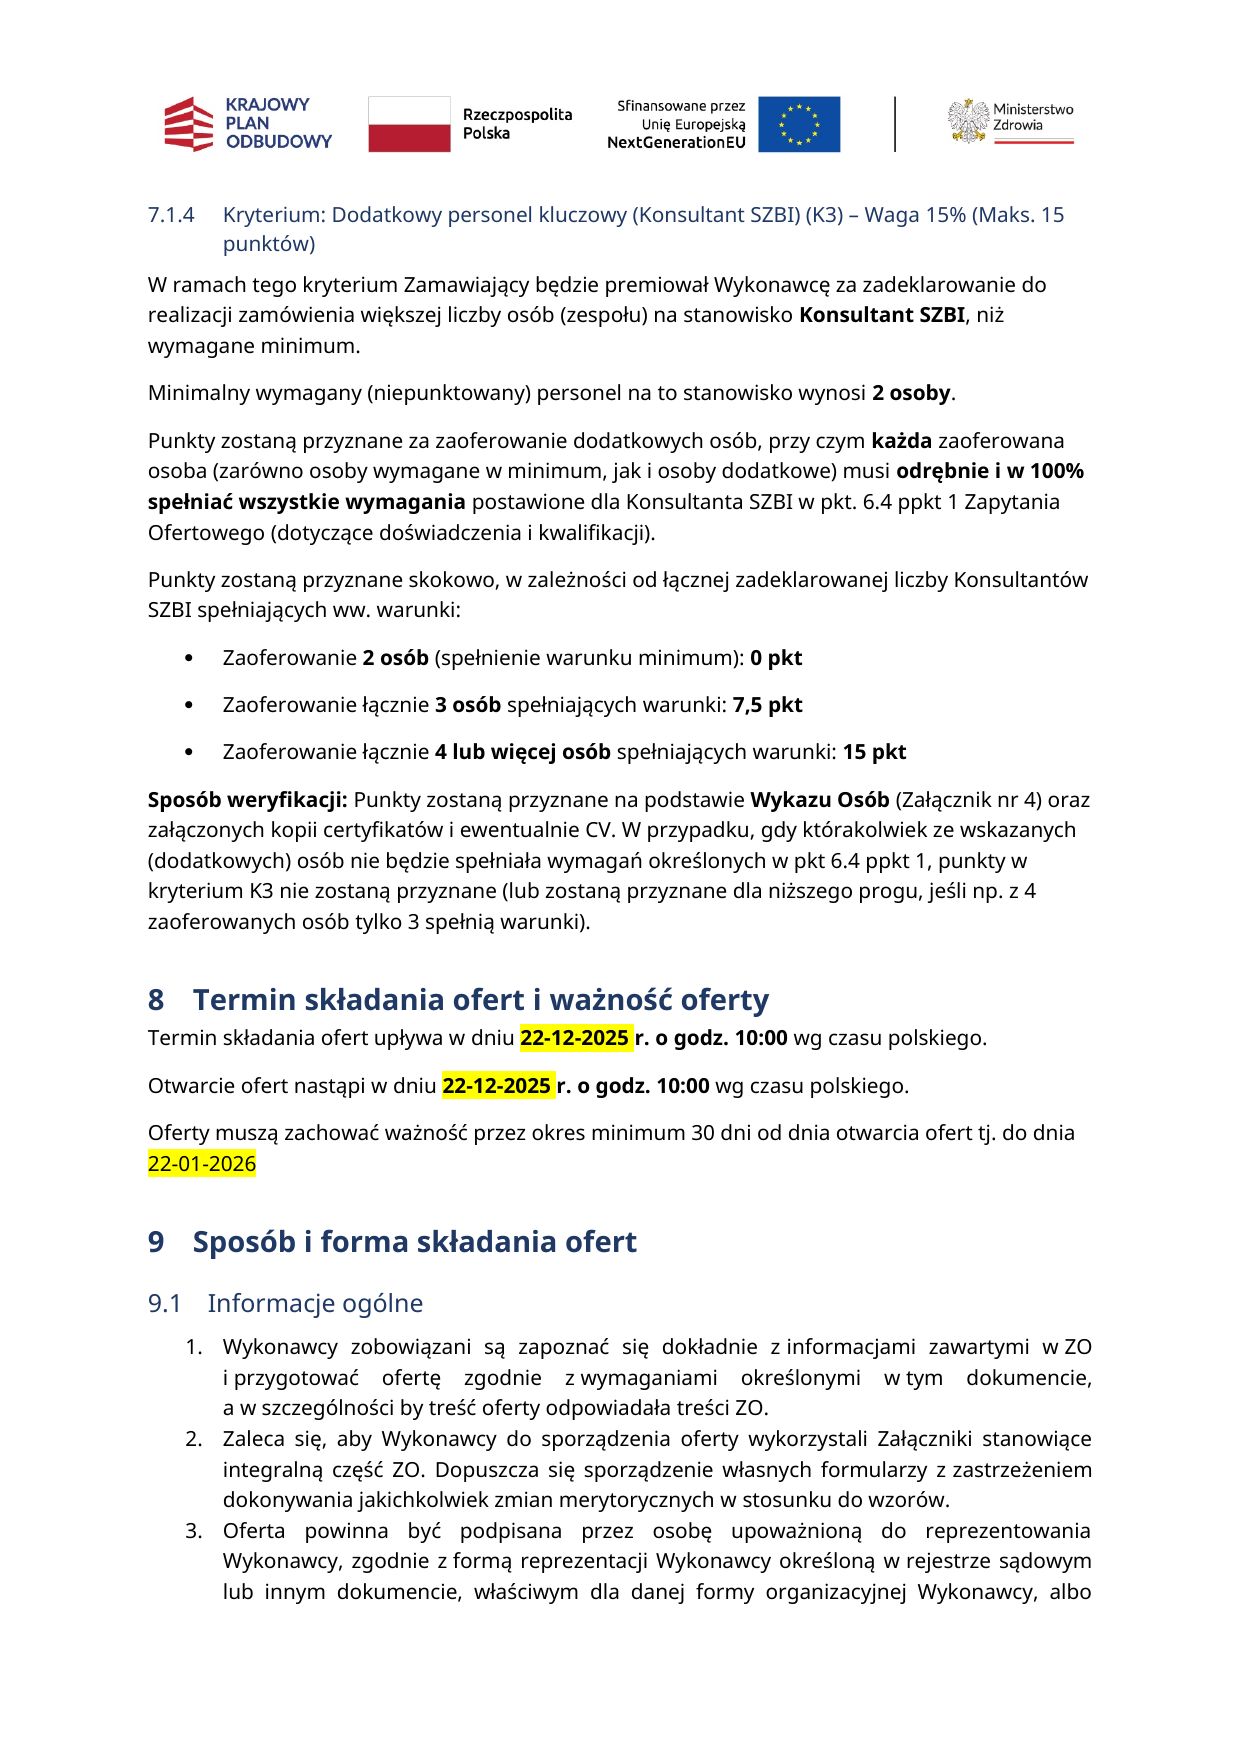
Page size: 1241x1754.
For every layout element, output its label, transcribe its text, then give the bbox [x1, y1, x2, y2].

list Zaoferowanie łącznie 3 osób spełniających warunki: 7,5 pkt [185, 690, 1093, 719]
text Otwarcie ofert nastąpi w dniu 22-12-2025 r. o godz. 10:00 wg czasu polskiego. [556, 1071, 1093, 1099]
subtitle Kryterium: Dodatkowy personel kluczowy (Konsultant SZBI) (K3) – Waga 15% (Maks. 15 punktów) [148, 201, 1093, 257]
text W ramach tego kryterium Zamawiający będzie premiował Wykonawcę za zadeklarowanie do realizacji zamówienia większej liczby osób (zespołu) na stanowisko Konsultant SZBI, niż wymagane minimum. [148, 270, 1093, 360]
text Minimalny wymagany (niepunktowany) personel na to stanowisko wynosi 2 osoby. [148, 378, 1093, 407]
text Termin składania ofert upływa w dniu 22-12-2025 r. o godz. 10:00 wg czasu polskiego. [148, 1023, 1093, 1052]
list Zaoferowanie łącznie 4 lub więcej osób spełniających warunki: 15 pkt [185, 737, 1093, 766]
subtitle Termin składania ofert i ważność oferty [148, 979, 1093, 1019]
text Oferty muszą zachować ważność przez okres minimum 30 dni od dnia otwarcia ofert tj. do dnia 22-01-2026 [148, 1118, 1093, 1177]
picture [147, 73, 1093, 169]
list Wykonawcy zobowiązani są zapoznać się dokładnie z informacjami zawartymi w ZO i przygotować ofertę zgodnie z wymaganiami określonymi w tym dokumencie, a w szczególności by treść oferty odpowiadała treści ZO. [185, 1332, 1093, 1422]
text Otwarcie ofert nastąpi w dniu 22-12-2025 r. o godz. 10:00 wg czasu polskiego. [148, 1071, 442, 1099]
subtitle Sposób i forma składania ofert [148, 1221, 1093, 1261]
text Punkty zostaną przyznane za zaoferowanie dodatkowych osób, przy czym każda zaoferowana osoba (zarówno osoby wymagane w minimum, jak i osoby dodatkowe) musi odrębnie i w 100% spełniać wszystkie wymagania postawione dla Konsultanta SZBI w pkt. 6.4 ppkt 1 Zapytania Ofertowego (dotyczące doświadczenia i kwalifikacji). [148, 426, 1093, 546]
subtitle Informacje ogólne [148, 1286, 1093, 1320]
text Sposób weryfikacji: Punkty zostaną przyznane na podstawie Wykazu Osób (Załącznik nr 4) oraz załączonych kopii certyfikatów i ewentualnie CV. W przypadku, gdy którakolwiek ze wskazanych (dodatkowych) osób nie będzie spełniała wymagań określonych w pkt 6.4 ppkt 1, punkty w kryterium K3 nie zostaną przyznane (lub zostaną przyznane dla niższego progu, jeśli np. z 4 zaoferowanych osób tylko 3 spełnią warunki). [148, 785, 1093, 936]
text Punkty zostaną przyznane skokowo, w zależności od łącznej zadeklarowanej liczby Konsultantów SZBI spełniających ww. warunki: [148, 565, 1093, 624]
list Zaleca się, aby Wykonawcy do sporządzenia oferty wykorzystali Załączniki stanowiące integralną część ZO. Dopuszcza się sporządzenie własnych formularzy z zastrzeżeniem dokonywania jakichkolwiek zmian merytorycznych w stosunku do wzorów. [185, 1424, 1093, 1514]
list Zaoferowanie 2 osób (spełnienie warunku minimum): 0 pkt [185, 643, 1093, 671]
